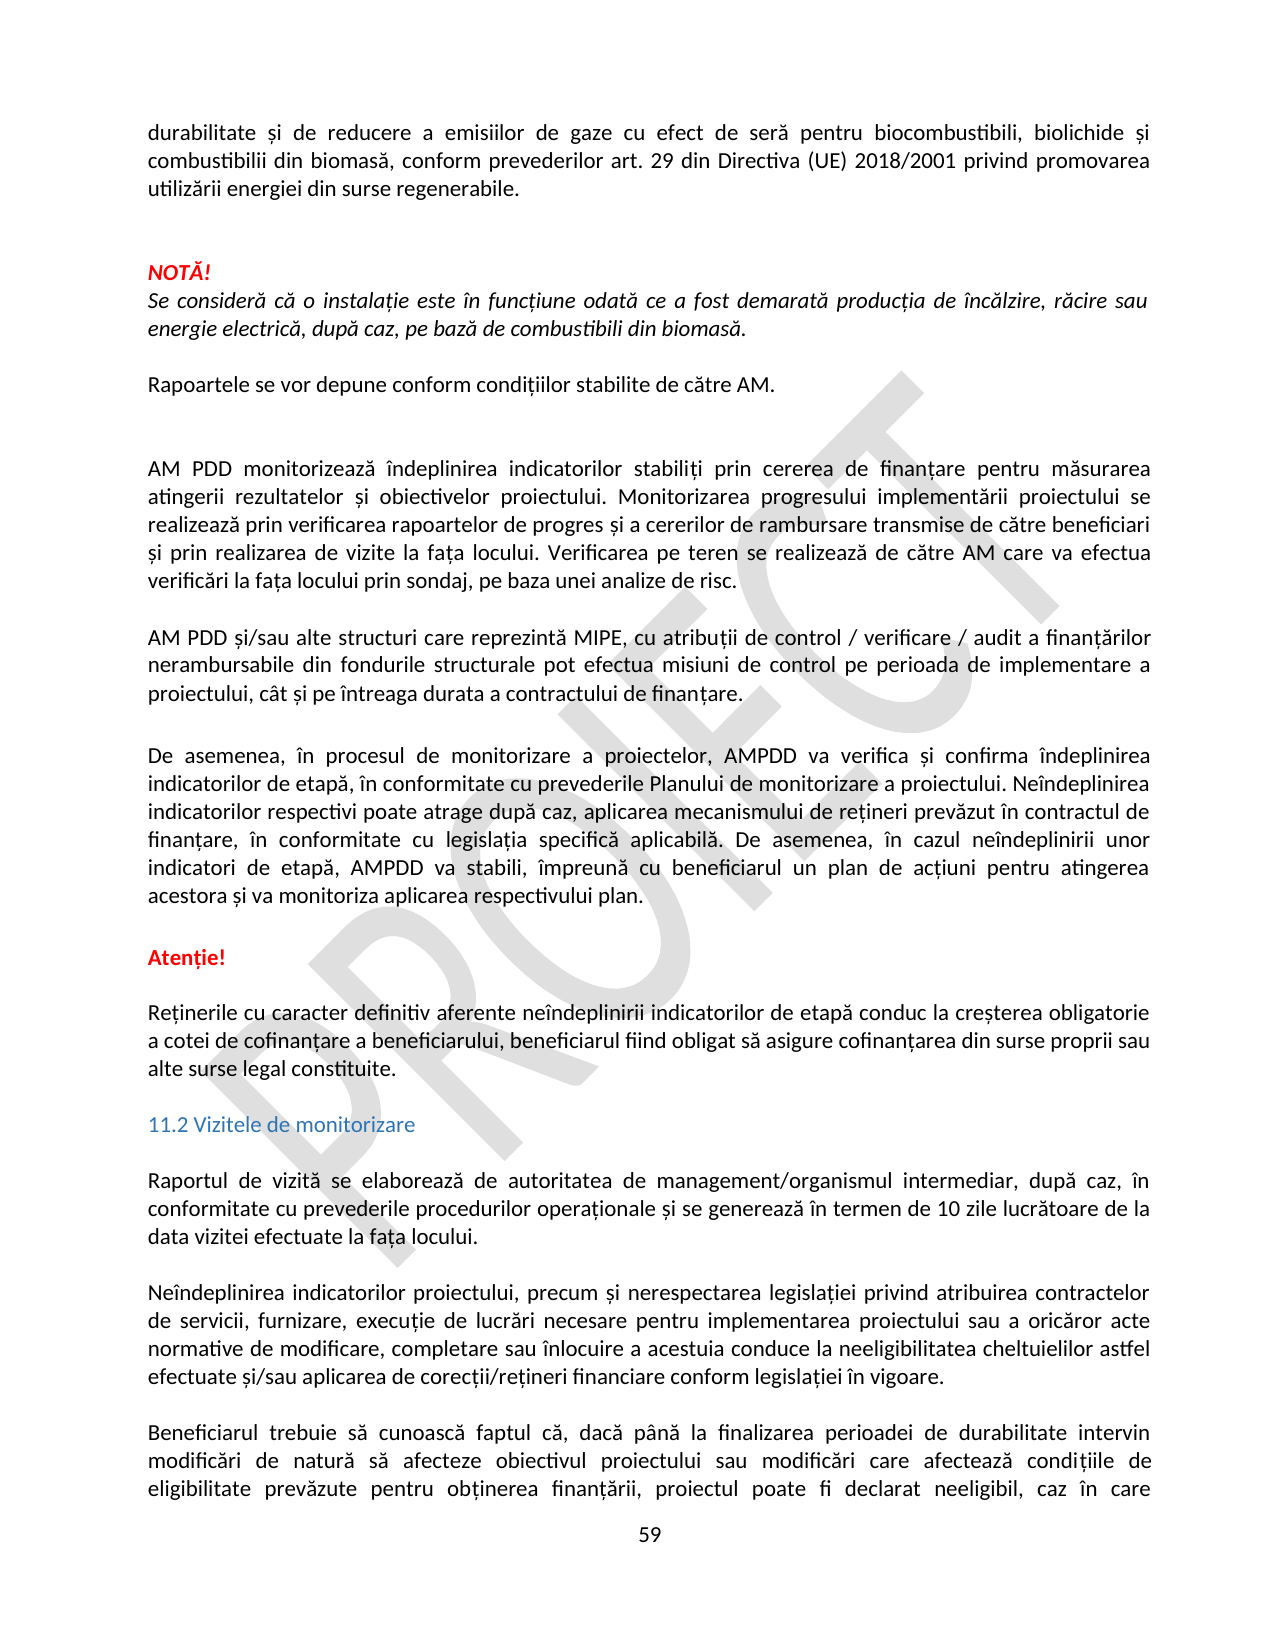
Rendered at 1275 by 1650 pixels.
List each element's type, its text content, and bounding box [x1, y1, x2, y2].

text Se consideră că o instalație este în funcțiune odată ce a fost demarată producția de încălzire, răcire sau energie electrică, după caz, pe bază de combustibili din biomasă. [148, 286, 1152, 342]
text Raportul de vizită se elaborează de autoritatea de management/organismul intermediar, după caz, în conformitate cu prevederile procedurilor operaționale și se generează în termen de 10 zile lucrătoare de la data vizitei efectuate la fața locului. [148, 1166, 1152, 1250]
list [148, 1418, 1152, 1502]
text NOTĂ! [148, 258, 1152, 286]
text AM PDD monitorizează îndeplinirea indicatorilor stabiliţi prin cererea de finanţare pentru măsurarea atingerii rezultatelor şi obiectivelor proiectului. Monitorizarea progresului implementării proiectului se realizează prin verificarea rapoartelor de progres şi a cererilor de rambursare transmise de către beneficiari și prin realizarea de vizite la faţa locului. Verificarea pe teren se realizează de către AM care va efectua verificări la faţa locului prin sondaj, pe baza unei analize de risc. [148, 454, 1152, 594]
text AM PDD şi/sau alte structuri care reprezintă MIPE, cu atribuţii de control / verificare / audit a finanţărilor nerambursabile din fondurile structurale pot efectua misiuni de control pe perioada de implementare a proiectului, cât şi pe întreaga durata a contractului de finanţare. [148, 623, 1152, 707]
text Neîndeplinirea indicatorilor proiectului, precum și nerespectarea legislației privind atribuirea contractelor de servicii, furnizare, execuţie de lucrări necesare pentru implementarea proiectului sau a oricăror acte normative de modificare, completare sau înlocuire a acestuia conduce la neeligibilitatea cheltuielilor astfel efectuate și/sau aplicarea de corecţii/rețineri financiare conform legislaţiei în vigoare. [148, 1278, 1152, 1390]
text De asemenea, în procesul de monitorizare a proiectelor, AMPDD va verifica și confirma îndeplinirea indicatorilor de etapă, în conformitate cu prevederile Planului de monitorizare a proiectului. Neîndeplinirea indicatorilor respectivi poate atrage după caz, aplicarea mecanismului de rețineri prevăzut în contractul de finanțare, în conformitate cu legislația specifică aplicabilă. De asemenea, în cazul neîndeplinirii unor indicatori de etapă, AMPDD va stabili, împreună cu beneficiarul un plan de acțiuni pentru atingerea acestora și va monitoriza aplicarea respectivului plan. [148, 741, 1152, 909]
text Atenție! [148, 943, 1152, 971]
text Reținerile cu caracter definitiv aferente neîndeplinirii indicatorilor de etapă conduc la creșterea obligatorie a cotei de cofinanțare a beneficiarului, beneficiarul fiind obligat să asigure cofinanțarea din surse proprii sau alte surse legal constituite. [148, 998, 1152, 1082]
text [148, 118, 1152, 202]
text Rapoartele se vor depune conform condițiilor stabilite de către AM. [148, 370, 1152, 398]
subtitle 11.2 Vizitele de monitorizare [148, 1110, 1152, 1138]
